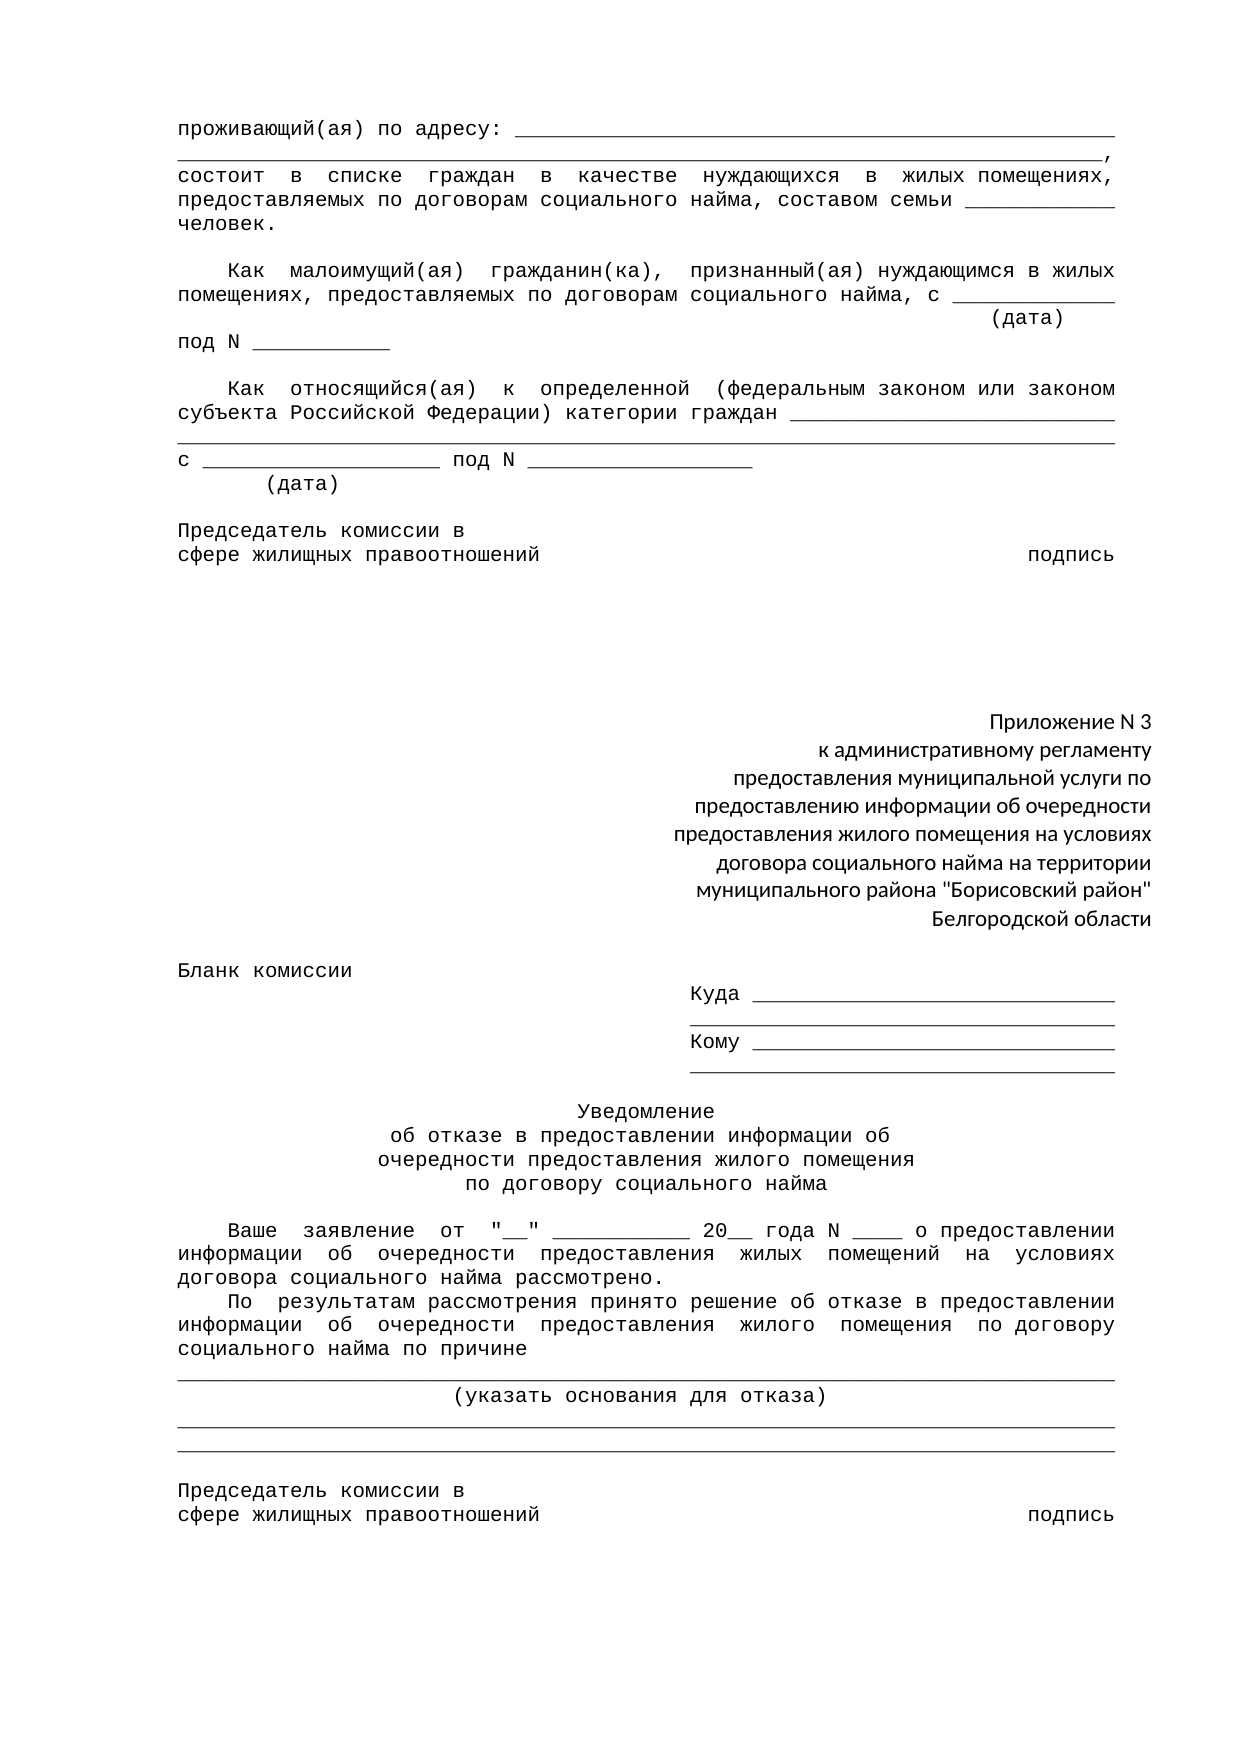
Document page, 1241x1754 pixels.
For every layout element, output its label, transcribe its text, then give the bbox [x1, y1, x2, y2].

text Председатель комиссии в [177, 1480, 1152, 1503]
text (указать основания для отказа) [177, 1385, 1152, 1409]
text информации об очередности предоставления жилого помещения по договору [177, 1314, 1152, 1338]
text сфере жилищных правоотношений подпись [177, 1503, 1152, 1527]
text к административному регламенту [177, 736, 1152, 763]
text информации об очередности предоставления жилых помещений на условиях [177, 1243, 1152, 1267]
text По результатам рассмотрения принято решение об отказе в предоставлении [177, 1291, 1152, 1314]
text Приложение N 3 [177, 707, 1152, 736]
text договора социального найма на территории [177, 848, 1152, 876]
text __________________________________ [177, 1007, 1152, 1031]
text по договору социального найма [177, 1172, 1152, 1196]
text Бланк комиссии [177, 960, 1152, 983]
text очередности предоставления жилого помещения [177, 1149, 1152, 1172]
text человек. [177, 213, 1152, 236]
text социального найма по причине [177, 1338, 1152, 1362]
text субъекта Российской Федерации) категории граждан __________________________ [177, 402, 1152, 426]
text договора социального найма рассмотрено. [177, 1267, 1152, 1291]
text муниципального района "Борисовский район" [177, 876, 1152, 904]
text ___________________________________________________________________________ [177, 1433, 1152, 1456]
text предоставлению информации об очередности [177, 792, 1152, 819]
text проживающий(ая) по адресу: ________________________________________________ [177, 118, 1152, 142]
text об отказе в предоставлении информации об [177, 1125, 1152, 1149]
text под N ___________ [177, 331, 1152, 354]
text предоставления жилого помещения на условиях [177, 819, 1152, 848]
text помещениях, предоставляемых по договорам социального найма, с _____________ [177, 284, 1152, 307]
text Куда _____________________________ [177, 983, 1152, 1007]
text Уведомление [177, 1102, 1152, 1125]
text (дата) [177, 307, 1152, 331]
text ___________________________________________________________________________ [177, 426, 1152, 449]
text с ___________________ под N __________________ [177, 449, 1152, 473]
text (дата) [177, 473, 1152, 496]
text Как относящийся(ая) к определенной (федеральным законом или законом [177, 378, 1152, 402]
text ___________________________________________________________________________ [177, 1409, 1152, 1433]
text сфере жилищных правоотношений подпись [177, 544, 1152, 567]
text ___________________________________________________________________________ [177, 1362, 1152, 1385]
text __________________________________ [177, 1054, 1152, 1078]
text Председатель комиссии в [177, 520, 1152, 544]
text Белгородской области [177, 904, 1152, 932]
text Как малоимущий(ая) гражданин(ка), признанный(ая) нуждающимся в жилых [177, 260, 1152, 284]
text Ваше заявление от "__" ___________ 20__ года N ____ о предоставлении [177, 1220, 1152, 1243]
text Кому _____________________________ [177, 1031, 1152, 1054]
text предоставления муниципальной услуги по [177, 763, 1152, 792]
text предоставляемых по договорам социального найма, составом семьи ____________ [177, 189, 1152, 213]
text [177, 142, 1152, 165]
text состоит в списке граждан в качестве нуждающихся в жилых помещениях, [177, 165, 1152, 189]
